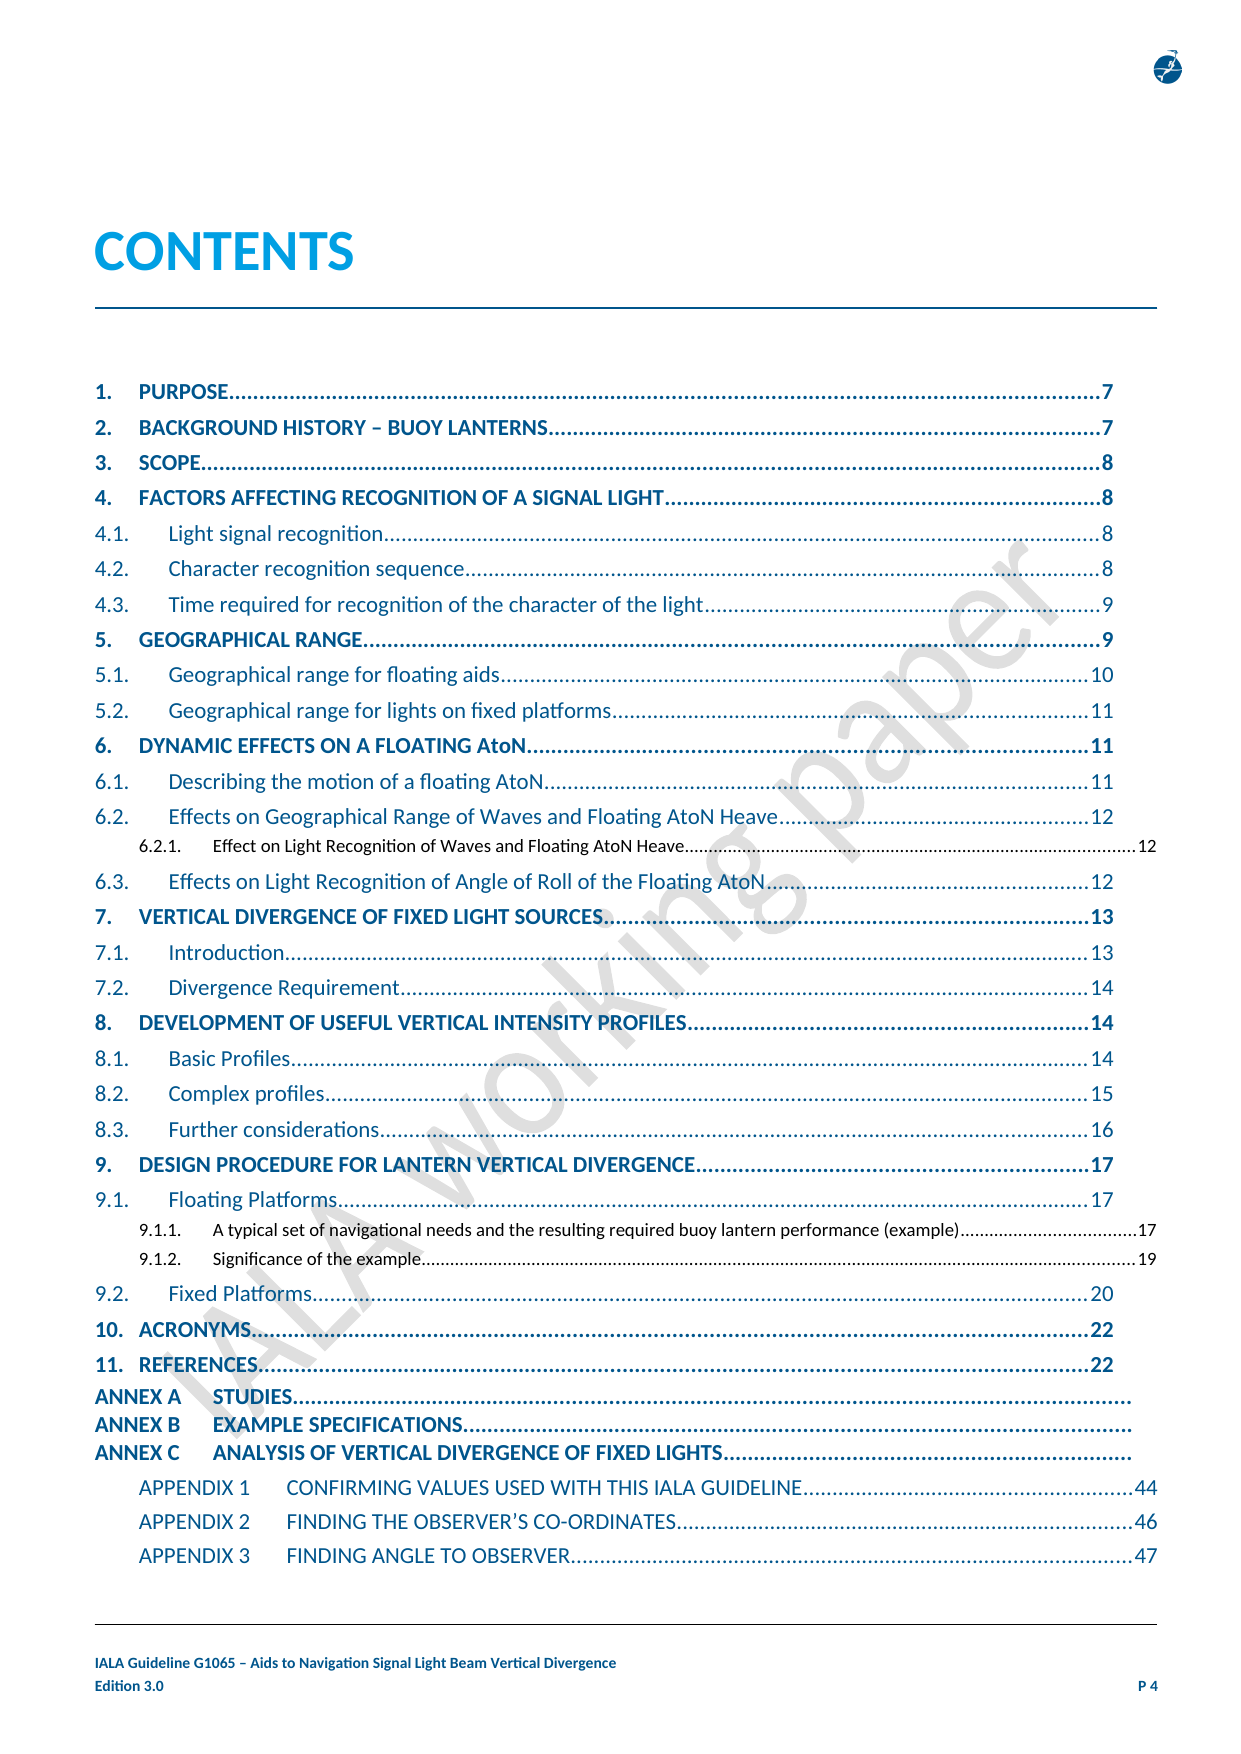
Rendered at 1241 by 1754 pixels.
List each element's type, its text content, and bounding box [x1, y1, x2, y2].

text 4.3. Time required for recognition of the character of the light 9 [94, 586, 1113, 618]
text 5.2. Geographical range for lights on fixed platforms 11 [94, 693, 1113, 724]
text 4. FACTORS AFFECTING RECOGNITION OF A SIGNAL LIGHT 8 [94, 480, 1113, 511]
text 9.1. Floating Platforms 17 [94, 1182, 1113, 1213]
text 11. REFERENCES 22 [94, 1347, 1113, 1378]
text APPENDIX 3 FINDING ANGLE TO OBSERVER 47 [139, 1541, 1157, 1569]
text 2. BACKGROUND HISTORY – BUOY LANTERNS 7 [94, 409, 1113, 441]
text 4.2. Character recognition sequence 8 [94, 551, 1113, 582]
text APPENDIX 2 FINDING THE OBSERVER’S CO-ORDINATES 46 [139, 1507, 1157, 1535]
text ANNEX A STUDIES 23 [94, 1382, 1113, 1410]
text 7. VERTICAL DIVERGENCE OF FIXED LIGHT SOURCES 13 [94, 899, 1113, 930]
text 6.2.1. Effect on Light Recognition of Waves and Floating AtoN Heave 12 [139, 834, 1157, 857]
text 4.1. Light signal recognition 8 [94, 516, 1113, 547]
text 9. DESIGN PROCEDURE FOR LANTERN VERTICAL DIVERGENCE 17 [94, 1147, 1113, 1178]
text 8.3. Further considerations 16 [94, 1111, 1113, 1143]
text 7.1. Introduction 13 [94, 934, 1113, 966]
text 3. SCOPE 8 [94, 445, 1113, 476]
text 6.2. Effects on Geographical Range of Waves and Floating AtoN Heave 12 [94, 799, 1113, 830]
text 5.1. Geographical range for floating aids 10 [94, 657, 1113, 688]
text 6. DYNAMIC EFFECTS ON A FLOATING AtoN 11 [94, 728, 1113, 759]
text 7.2. Divergence Requirement 14 [94, 970, 1113, 1001]
picture [1120, 0, 1241, 119]
text 9.1.2. Significance of the example 19 [139, 1247, 1157, 1270]
text 5. GEOGRAPHICAL RANGE 9 [94, 622, 1113, 653]
text APPENDIX 1 CONFIRMING VALUES USED WITH THIS IALA GUIDELINE 44 [139, 1473, 1157, 1501]
text ANNEX B EXAMPLE SPECIFICATIONS 34 [94, 1410, 1113, 1438]
text 8.2. Complex profiles 15 [94, 1076, 1113, 1107]
text 1. PURPOSE 7 [94, 374, 1113, 405]
text 8.1. Basic Profiles 14 [94, 1041, 1113, 1072]
text 6.1. Describing the motion of a floating AtoN 11 [94, 763, 1113, 795]
text 9.2. Fixed Platforms 20 [94, 1276, 1113, 1307]
text 10. ACRONYMS 22 [94, 1311, 1113, 1343]
text ANNEX C ANALYSIS OF VERTICAL DIVERGENCE OF FIXED LIGHTS 39 [94, 1438, 1113, 1466]
text 9.1.1. A typical set of navigational needs and the resulting required buoy lantern performance (example) 17 [139, 1218, 1157, 1241]
text 8. DEVELOPMENT OF USEFUL VERTICAL INTENSITY PROFILES 14 [94, 1005, 1113, 1036]
text 6.3. Effects on Light Recognition of Angle of Roll of the Floating AtoN 12 [94, 863, 1113, 895]
